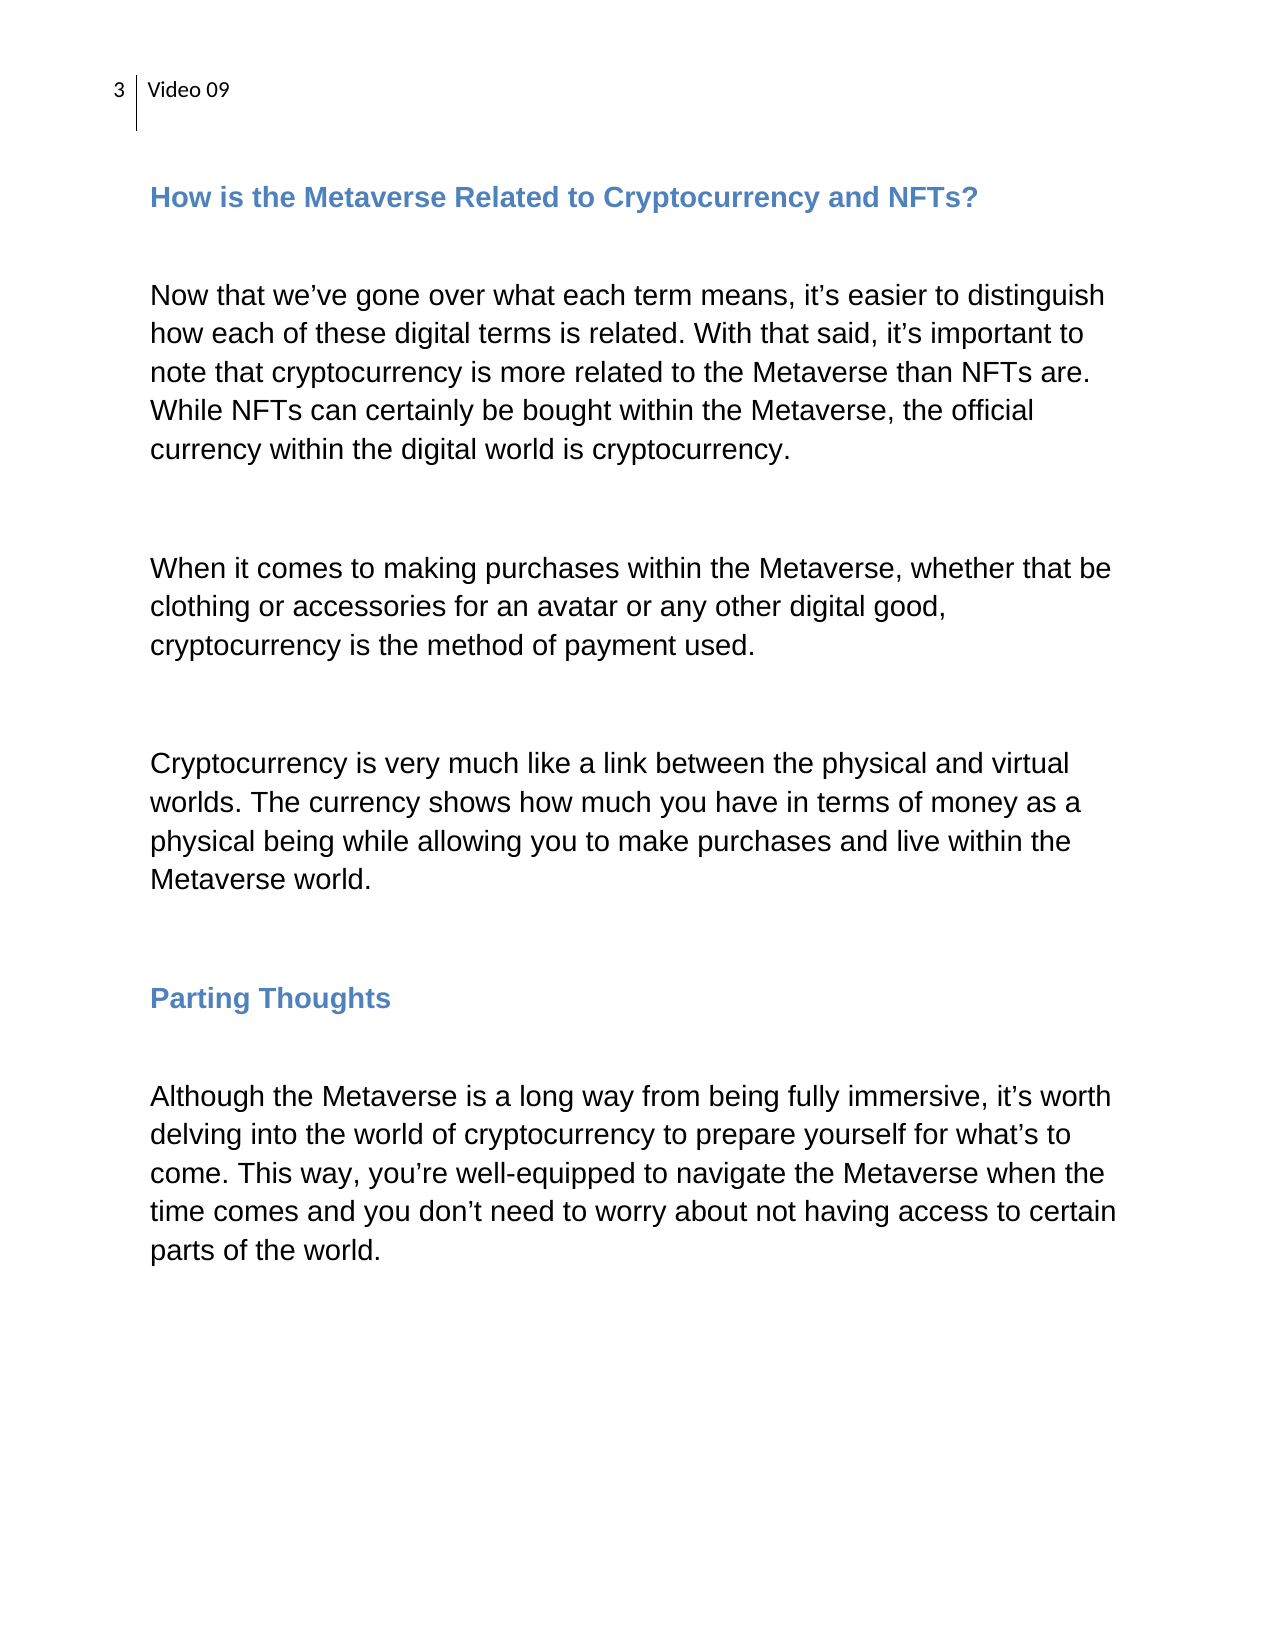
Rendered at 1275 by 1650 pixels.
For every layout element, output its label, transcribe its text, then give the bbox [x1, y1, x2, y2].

subtitle How is the Metaverse Related to Cryptocurrency and NFTs? [150, 180, 1125, 213]
text Although the Metaverse is a long way from being fully immersive, it’s worth delving into the world of cryptocurrency to prepare yourself for what’s to come. This way, you’re well-equipped to navigate the Metaverse when the time comes and you don’t need to worry about not having access to certain parts of the world. [150, 1079, 1125, 1267]
text Cryptocurrency is very much like a link between the physical and virtual worlds. The currency shows how much you have in terms of money as a physical being while allowing you to make purchases and live within the Metaverse world. [150, 747, 1125, 896]
text Now that we’ve gone over what each term means, it’s easier to distinguish how each of these digital terms is related. With that said, it’s important to note that cryptocurrency is more related to the Metaverse than NFTs are. While NFTs can certainly be bought within the Metaverse, the official currency within the digital world is cryptocurrency. [150, 278, 1125, 466]
text When it comes to making purchases within the Metaverse, whether that be clothing or accessories for an avatar or any other digital good, cryptocurrency is the method of payment used. [150, 551, 1125, 661]
subtitle Parting Thoughts [150, 981, 1125, 1014]
